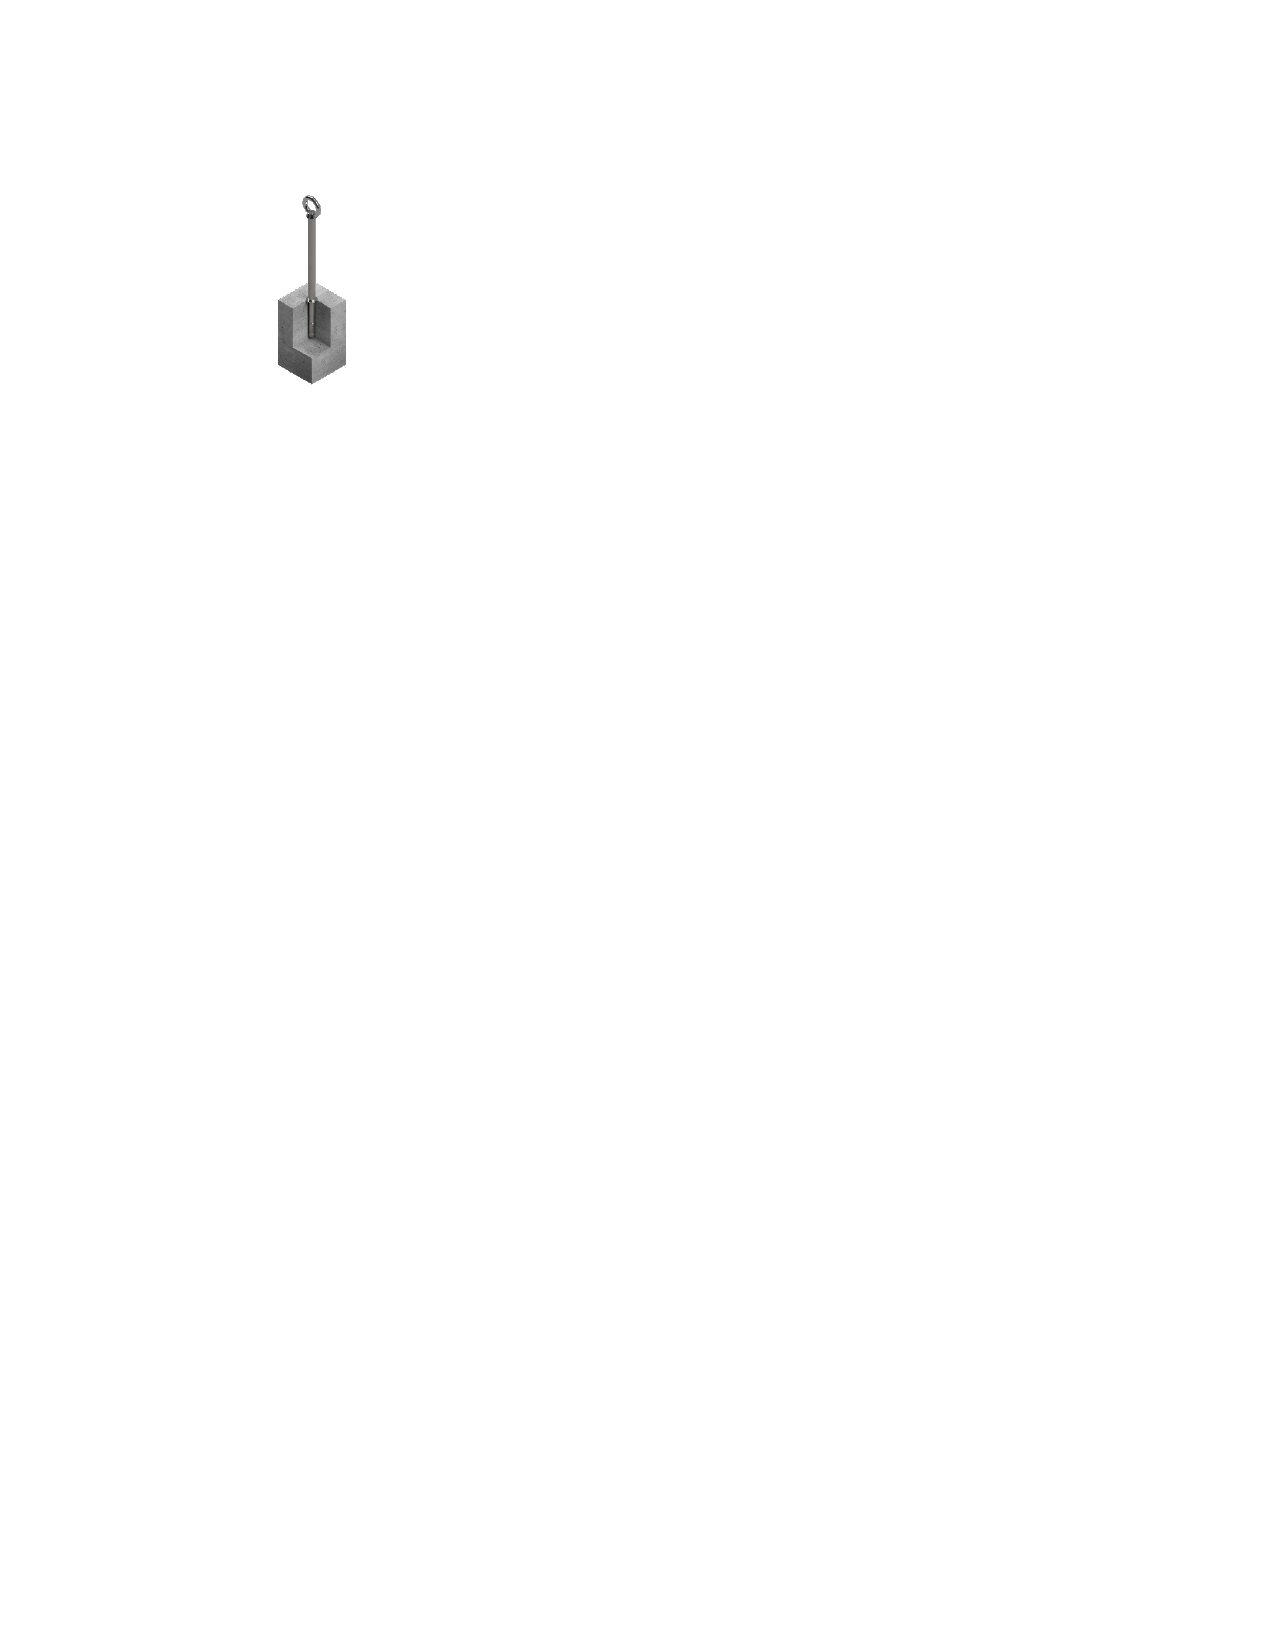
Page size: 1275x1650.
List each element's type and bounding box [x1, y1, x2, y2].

picture [147, 147, 476, 476]
